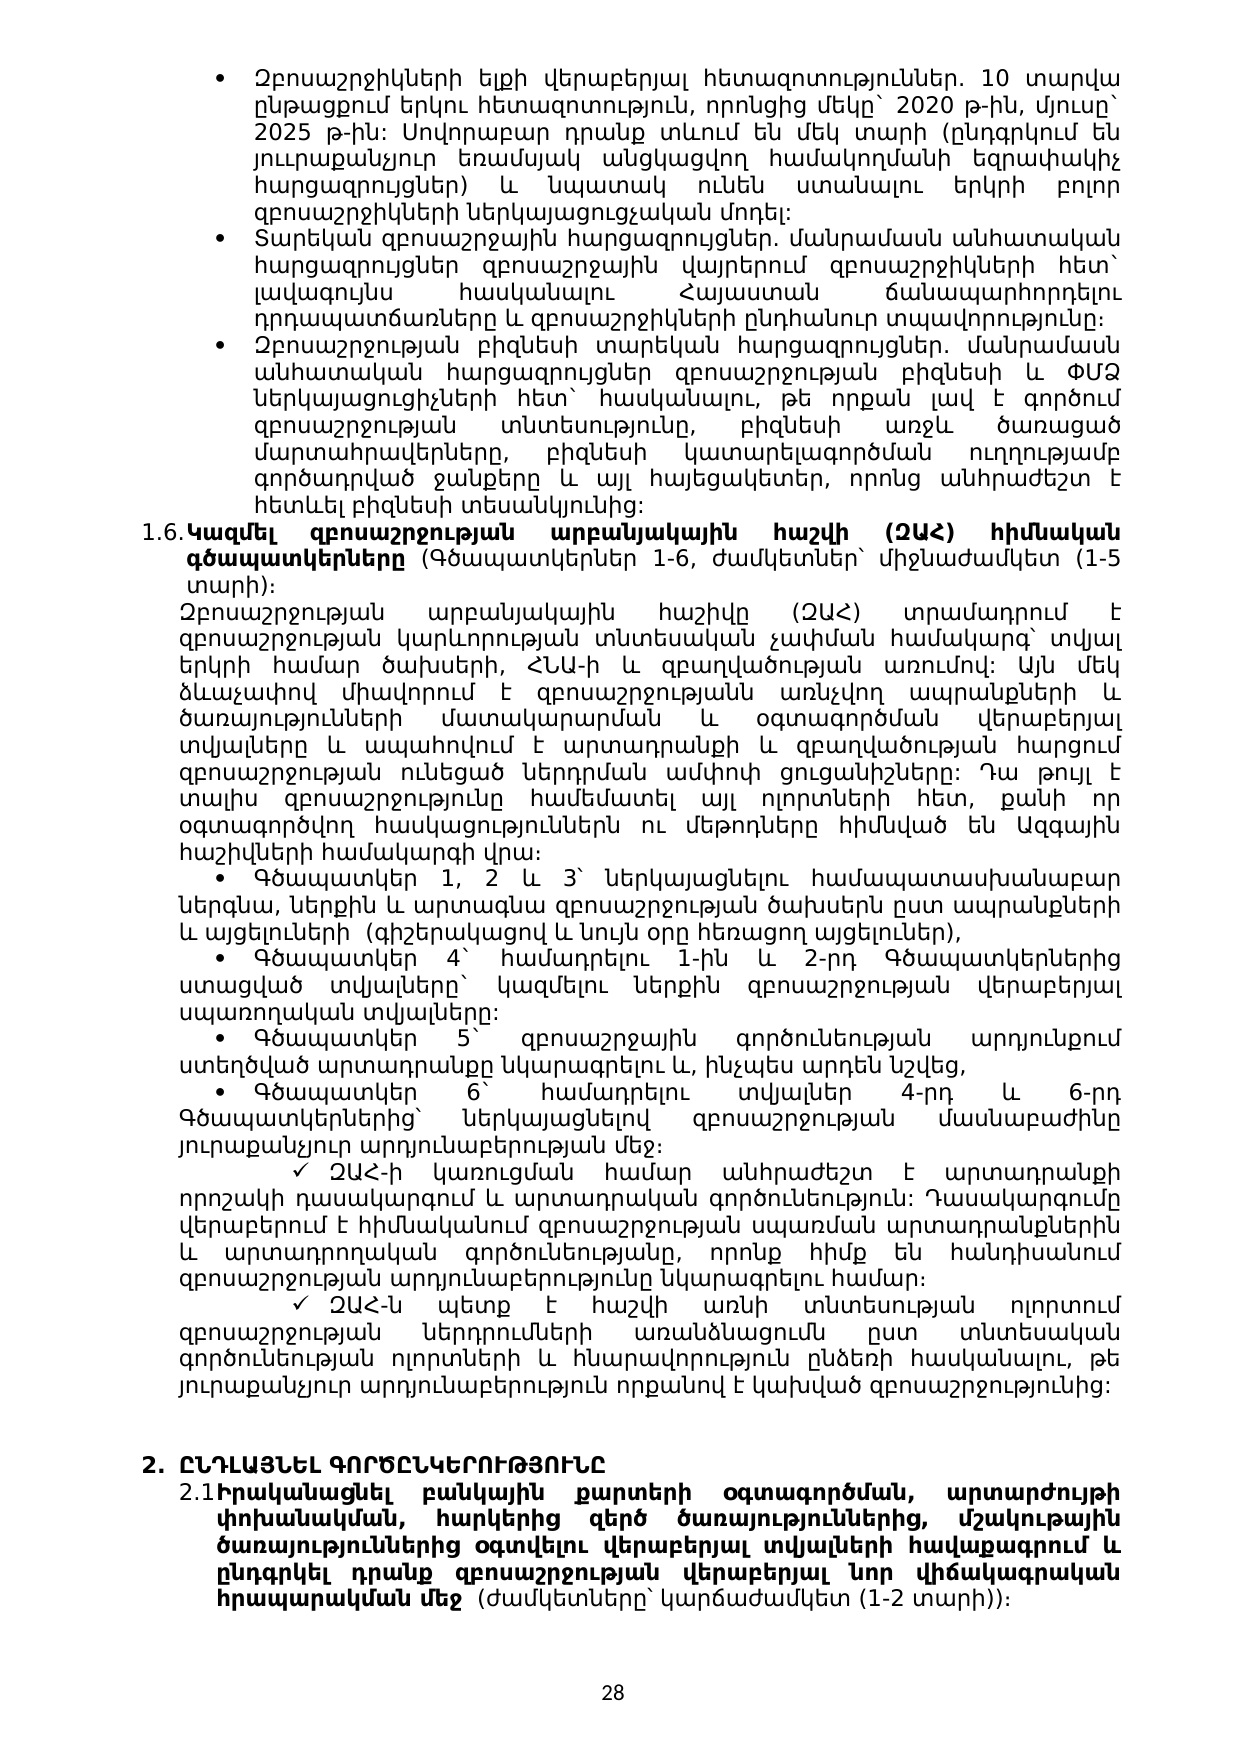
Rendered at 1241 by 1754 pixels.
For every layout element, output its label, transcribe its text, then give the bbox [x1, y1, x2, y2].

list Կազմել զբոսաշրջության արբանյակային հաշվի (ԶԱՀ) հիմնական գծապատկերները (Գծապատկերներ 1-6, ժամկետներ՝ միջնաժամկետ (1-5 տարի)։ [141, 519, 1122, 599]
list Զբոսաշրջության բիզնեսի տարեկան հարցազրույցներ. մանրամասն անհատական հարցազրույցներ զբոսաշրջության բիզնեսի և ՓՄՁ ներկայացուցիչների հետ` հասկանալու, թե որքան լավ է գործում զբոսաշրջության տնտեսությունը, բիզնեսի առջև ծառացած մարտահրավերները, բիզնեսի կատարելագործման ուղղությամբ գործադրված ջանքերը և այլ հայեցակետեր, որոնց անհրաժեշտ է հետևել բիզնեսի տեսանկյունից: [216, 332, 1122, 519]
list Գծապատկեր 1, 2 և 3՝ ներկայացնելու համապատասխանաբար ներգնա, ներքին և արտագնա զբոսաշրջության ծախսերն ըստ ապրանքների և այցելուների (գիշերակացով և նույն օրը հեռացող այցելուներ), [178, 866, 1122, 946]
list Զբոսաշրջիկների ելքի վերաբերյալ հետազոտություններ. 10 տարվա ընթացքում երկու հետազոտություն, որոնցից մեկը` 2020 թ-ին, մյուսը` 2025 թ-ին: Սովորաբար դրանք տևում են մեկ տարի (ընդգրկում են յոււրաքանչյուր եռամսյակ անցկացվող համակողմանի եզրափակիչ հարցազրույցներ) և նպատակ ունեն ստանալու երկրի բոլոր զբոսաշրջիկների ներկայացուցչական մոդել: [216, 66, 1122, 226]
list ԶԱՀ-ն պետք է հաշվի առնի տնտեսության ոլորտում զբոսաշրջության ներդրումների առանձնացումն ըստ տնտեսական գործունեության ոլորտների և հնարավորություն ընձեռի հասկանալու, թե յուրաքանչյուր արդյունաբերություն որքանով է կախված զբոսաշրջությունից: [178, 1292, 1122, 1399]
list Գծապատկեր 4` համադրելու 1-ին և 2-րդ Գծապատկերներից ստացված տվյալները` կազմելու ներքին զբոսաշրջության վերաբերյալ սպառողական տվյալները: [178, 946, 1122, 1026]
list Գծապատկեր 6` համադրելու տվյալներ 4-րդ և 6-րդ Գծապատկերներից՝ ներկայացնելով զբոսաշրջության մասնաբաժինը յուրաքանչյուր արդյունաբերության մեջ։ [178, 1079, 1122, 1159]
list Տարեկան զբոսաշրջային հարցազրույցներ. մանրամասն անհատական հարցազրույցներ զբոսաշրջային վայրերում զբոսաշրջիկների հետ` լավագույնս հասկանալու Հայաստան ճանապարհորդելու դրդապատճառները և զբոսաշրջիկների ընդհանուր տպավորությունը։ [216, 226, 1122, 332]
list Իրականացնել բանկային քարտերի օգտագործման, արտարժույթի փոխանակման, հարկերից զերծ ծառայություններից, մշակութային ծառայություններից օգտվելու վերաբերյալ տվյալների հավաքագրում և ընդգրկել դրանք զբոսաշրջության վերաբերյալ նոր վիճակագրական հրապարակման մեջ (ժամկետները՝ կարճաժամկետ (1-2 տարի))։ [178, 1479, 1122, 1612]
list Զբոսաշրջության արբանյակային հաշիվը (ԶԱՀ) տրամադրում է զբոսաշրջության կարևորության տնտեսական չափման համակարգ՝ տվյալ երկրի համար ծախսերի, ՀՆԱ-ի և զբաղվածության առումով: Այն մեկ ձևաչափով միավորում է զբոսաշրջությանն առնչվող ապրանքների և ծառայությունների մատակարարման և օգտագործման վերաբերյալ տվյալները և ապահովում է արտադրանքի և զբաղվածության հարցում զբոսաշրջության ունեցած ներդրման ամփոփ ցուցանիշները: Դա թույլ է տալիս զբոսաշրջությունը համեմատել այլ ոլորտների հետ, քանի որ օգտագործվող հասկացություններն ու մեթոդները հիմնված են Ազգային հաշիվների համակարգի վրա։ [178, 599, 1122, 866]
list Գծապատկեր 5` զբոսաշրջային գործունեության արդյունքում ստեղծված արտադրանքը նկարագրելու և, ինչպես արդեն նշվեց, [178, 1026, 1122, 1079]
list ԶԱՀ-ի կառուցման համար անհրաժեշտ է արտադրանքի որոշակի դասակարգում և արտադրական գործունեություն: Դասակարգումը վերաբերում է հիմնականում զբոսաշրջության սպառման արտադրանքներին և արտադրողական գործունեությանը, որոնք հիմք են հանդիսանում զբոսաշրջության արդյունաբերությունը նկարագրելու համար։ [178, 1159, 1122, 1292]
list ԸՆԴԼԱՅՆԵԼ ԳՈՐԾԸՆԿԵՐՈՒԹՅՈՒՆԸ [141, 1452, 1122, 1479]
